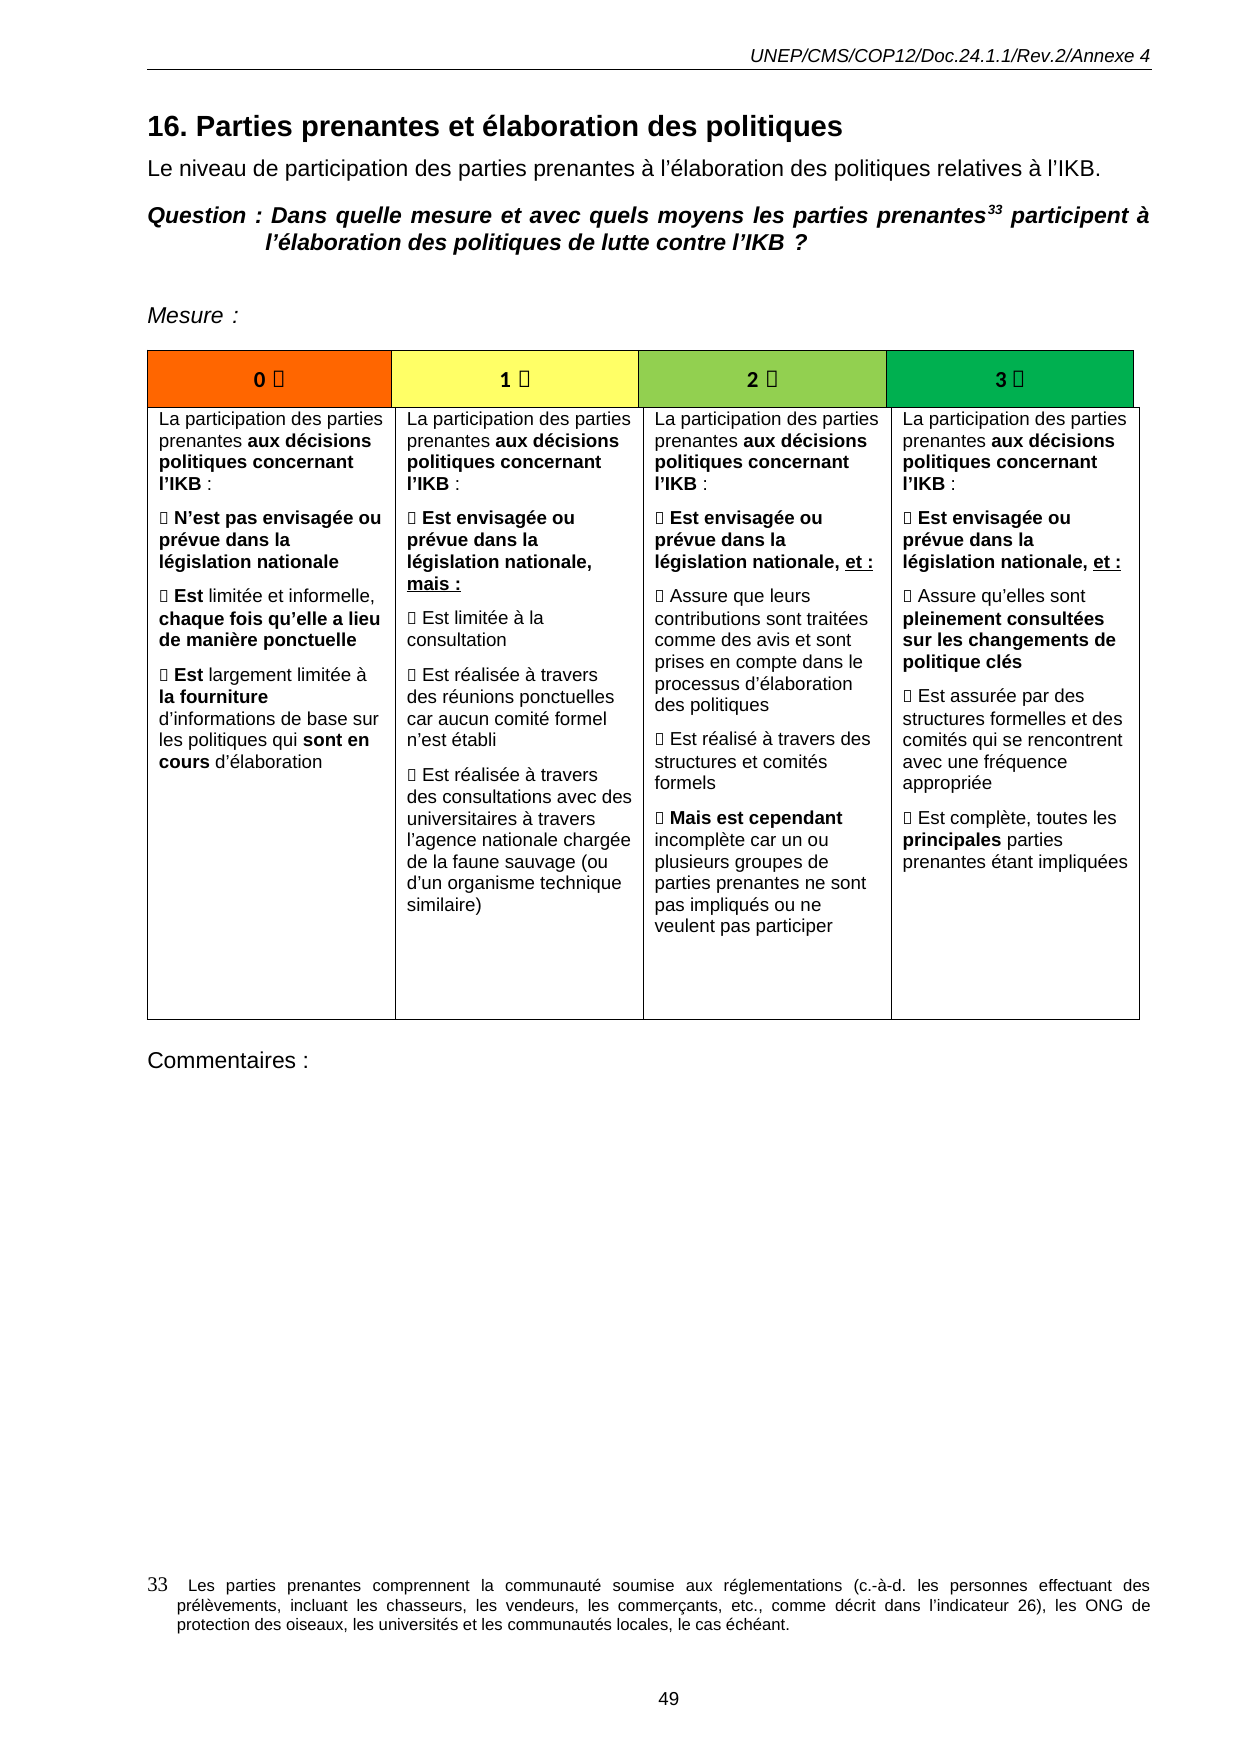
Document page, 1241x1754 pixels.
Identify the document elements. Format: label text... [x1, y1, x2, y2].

text Question : Dans quelle mesure et avec quels moyens les parties prenantes participent à l’élaboration des politiques de lutte contre l’IKB ? [147, 202, 1152, 255]
table_cell La participation des parties prenantes aux décisions politiques concernant l’IKB : 􁃱 Est envisagée ou prévue dans la législation nationale, mais : 􁃱 Est limitée à la consultation 􁃱 Est réalisée à travers des réunions ponctuelles car aucun comité formel n’est établi 􁃱 Est réalisée à travers des consultations avec des universitaires à travers l’agence nationale chargée de la faune sauvage (ou d’un organisme technique similaire) [396, 408, 643, 1019]
table_cell La participation des parties prenantes aux décisions politiques concernant l’IKB : 􁃱 N’est pas envisagée ou prévue dans la législation nationale 􁃱 Est limitée et informelle, chaque fois qu’elle a lieu de manière ponctuelle 􁃱 Est largement limitée à la fourniture d’informations de base sur les politiques qui sont en cours d’élaboration [148, 408, 395, 1019]
text Commentaires : [147, 1047, 1152, 1074]
table_header 3 􀜆 [887, 351, 1133, 407]
table_cell La participation des parties prenantes aux décisions politiques concernant l’IKB : 􁃱 Est envisagée ou prévue dans la législation nationale, et : 􁃱 Assure qu’elles sont pleinement consultées sur les changements de politique clés 􁃱 Est assurée par des structures formelles et des comités qui se rencontrent avec une fréquence appropriée 􁃱 Est complète, toutes les principales parties prenantes étant impliquées [892, 408, 1139, 1019]
table_header 2 􀜆 [639, 351, 886, 407]
table_cell La participation des parties prenantes aux décisions politiques concernant l’IKB : 􁃱 Est envisagée ou prévue dans la législation nationale, et : 􁃱 Assure que leurs contributions sont traitées comme des avis et sont prises en compte dans le processus d’élaboration des politiques 􁃱 Est réalisé à travers des structures et comités formels 􁃱 Mais est cependant incomplète car un ou plusieurs groupes de parties prenantes ne sont pas impliqués ou ne veulent pas participer [644, 408, 891, 1019]
text Mesure : [147, 302, 1152, 329]
table_header 0 􀜆 [148, 351, 391, 407]
table_header 1 􀜆 [392, 351, 638, 407]
text Le niveau de participation des parties prenantes à l’élaboration des politiques relatives à l’IKB. [147, 155, 1152, 182]
text 16. Parties prenantes et élaboration des politiques [147, 109, 1152, 143]
